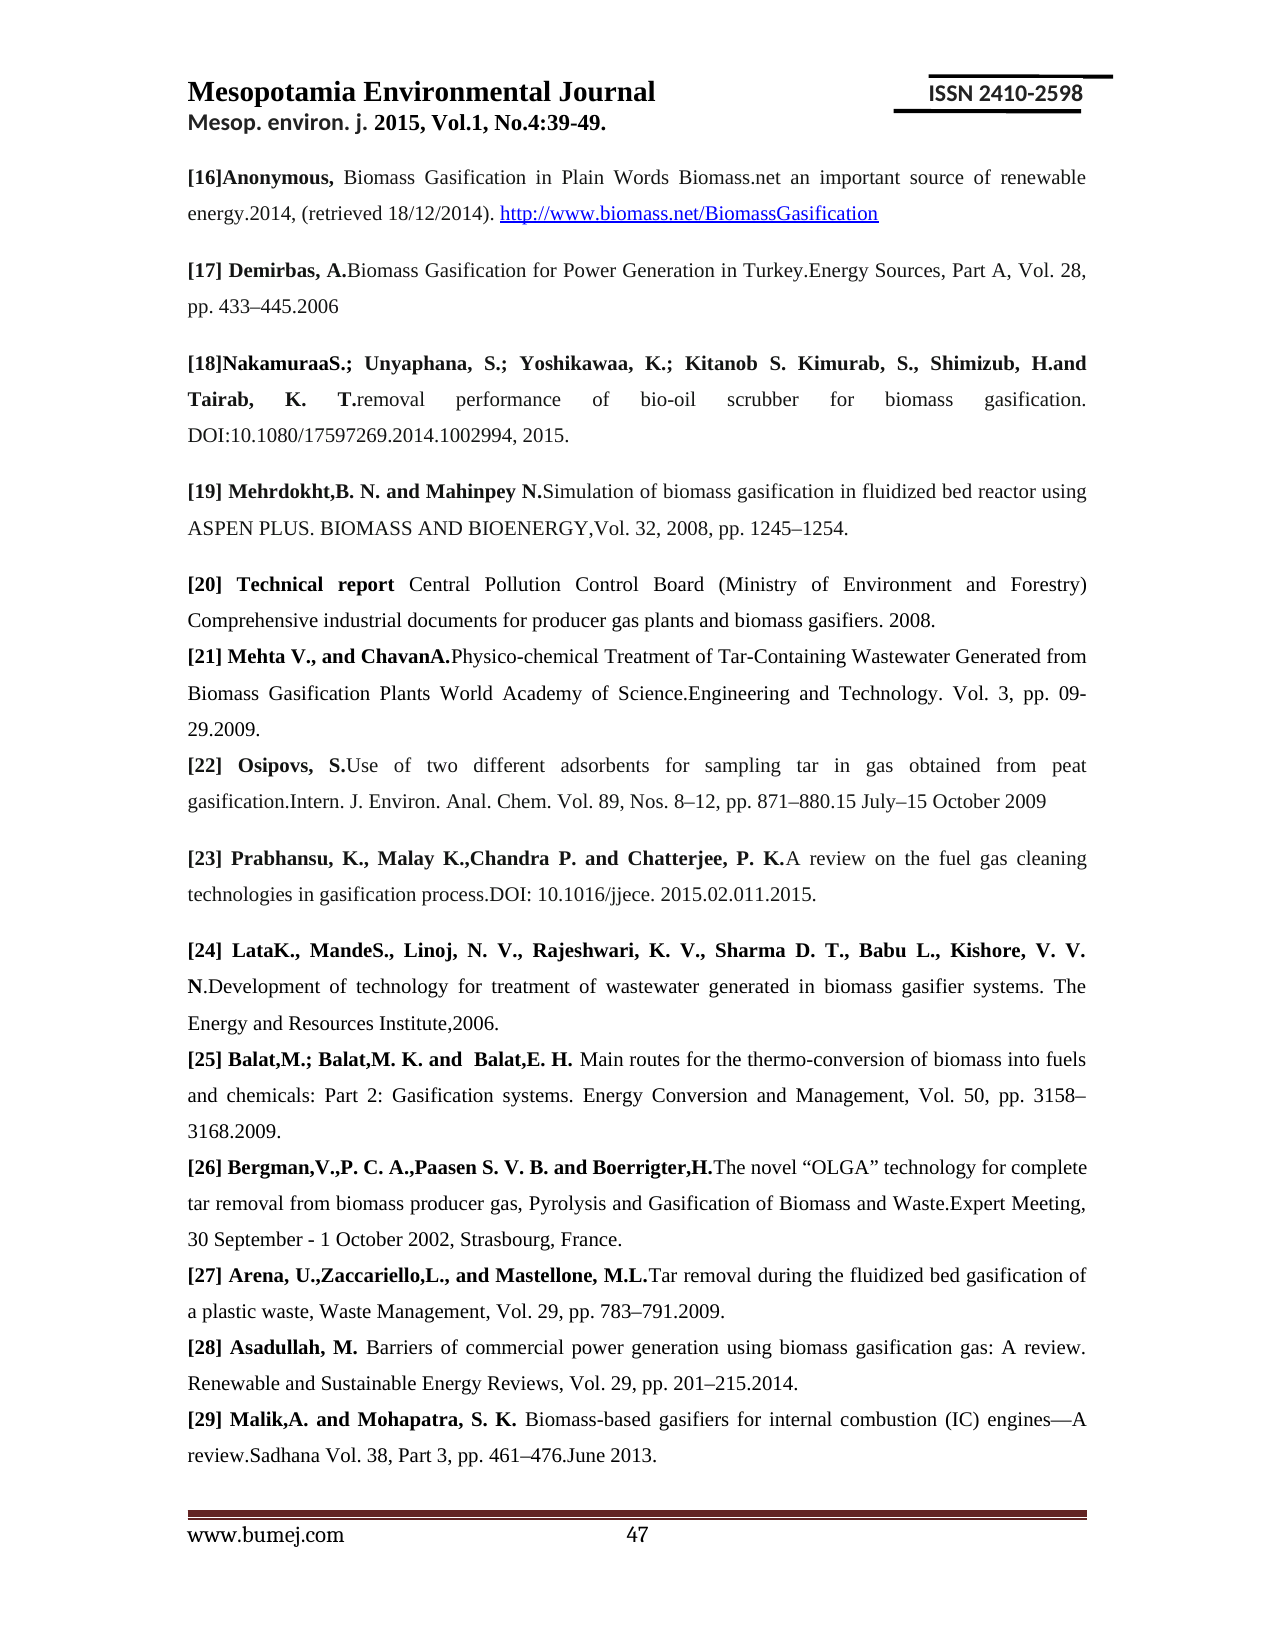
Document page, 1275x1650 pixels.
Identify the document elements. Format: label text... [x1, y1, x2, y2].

text [25] Balat,M.; Balat,M. K. and Balat,E. H. Main routes for the thermo-conversion of biomass into fuels and chemicals: Part 2: Gasification systems. Energy Conversion and Management, Vol. 50, pp. 3158–3168.2009. [187, 1046, 1087, 1143]
text [28] Asadullah, M. Barriers of commercial power generation using biomass gasification gas: A review. Renewable and Sustainable Energy Reviews, Vol. 29, pp. 201–215.2014. [187, 1335, 1087, 1395]
text [17] Demirbas, A.Biomass Gasification for Power Generation in Turkey.Energy Sources, Part A, Vol. 28, pp. 433–445.2006 [187, 257, 1087, 318]
text [26] Bergman,V.,P. C. A.,Paasen S. V. B. and Boerrigter,H.The novel “OLGA” technology for complete tar removal from biomass producer gas, Pyrolysis and Gasification of Biomass and Waste.Expert Meeting, 30 September - 1 October 2002, Strasbourg, France. [187, 1154, 1087, 1251]
text [18]NakamuraaS.; Unyaphana, S.; Yoshikawaa, K.; Kitanob S. Kimurab, S., Shimizub, H.and Tairab, K. T.removal performance of bio-oil scrubber for biomass gasification. DOI:10.1080/17597269.2014.1002994, 2015. [187, 350, 1087, 447]
text [20] Technical report Central Pollution Control Board (Ministry of Environment and Forestry) Comprehensive industrial documents for producer gas plants and biomass gasifiers. 2008. [187, 572, 1087, 632]
text [24] LataK., MandeS., Linoj, N. V., Rajeshwari, K. V., Sharma D. T., Babu L., Kishore, V. V. N.Development of technology for treatment of wastewater generated in biomass gasifier systems. The Energy and Resources Institute,2006. [187, 938, 1087, 1034]
text [21] Mehta V., and ChavanA.Physico-chemical Treatment of Tar-Containing Wastewater Generated from Biomass Gasification Plants World Academy of Science.Engineering and Technology. Vol. 3, pp. 09-29.2009. [187, 644, 1087, 741]
text [16]Anonymous, Biomass Gasification in Plain Words Biomass.net an important source of renewable energy.2014, (retrieved 18/12/2014). http://www.biomass.net/BiomassGasification [187, 164, 1087, 225]
text [27] Arena, U.,Zaccariello,L., and Mastellone, M.L.Tar removal during the fluidized bed gasification of a plastic waste, Waste Management, Vol. 29, pp. 783–791.2009. [187, 1263, 1087, 1323]
text [22] Osipovs, S.Use of two different adsorbents for sampling tar in gas obtained from peat gasification.Intern. J. Environ. Anal. Chem. Vol. 89, Nos. 8–12, pp. 871–880.15 July–15 October 2009 [187, 752, 1087, 813]
text [19] Mehrdokht,B. N. and Mahinpey N.Simulation of biomass gasification in fluidized bed reactor using ASPEN PLUS. BIOMASS AND BIOENERGY,Vol. 32, 2008, pp. 1245–1254. [187, 479, 1087, 539]
text [23] Prabhansu, K., Malay K.,Chandra P. and Chatterjee, P. K.A review on the fuel gas cleaning technologies in gasification process.DOI: 10.1016/jjece. 2015.02.011.2015. [187, 845, 1087, 906]
text [29] Malik,A. and Mohapatra, S. K. Biomass-based gasifiers for internal combustion (IC) engines—A review.Sadhana Vol. 38, Part 3, pp. 461–476.June 2013. [187, 1407, 1087, 1467]
